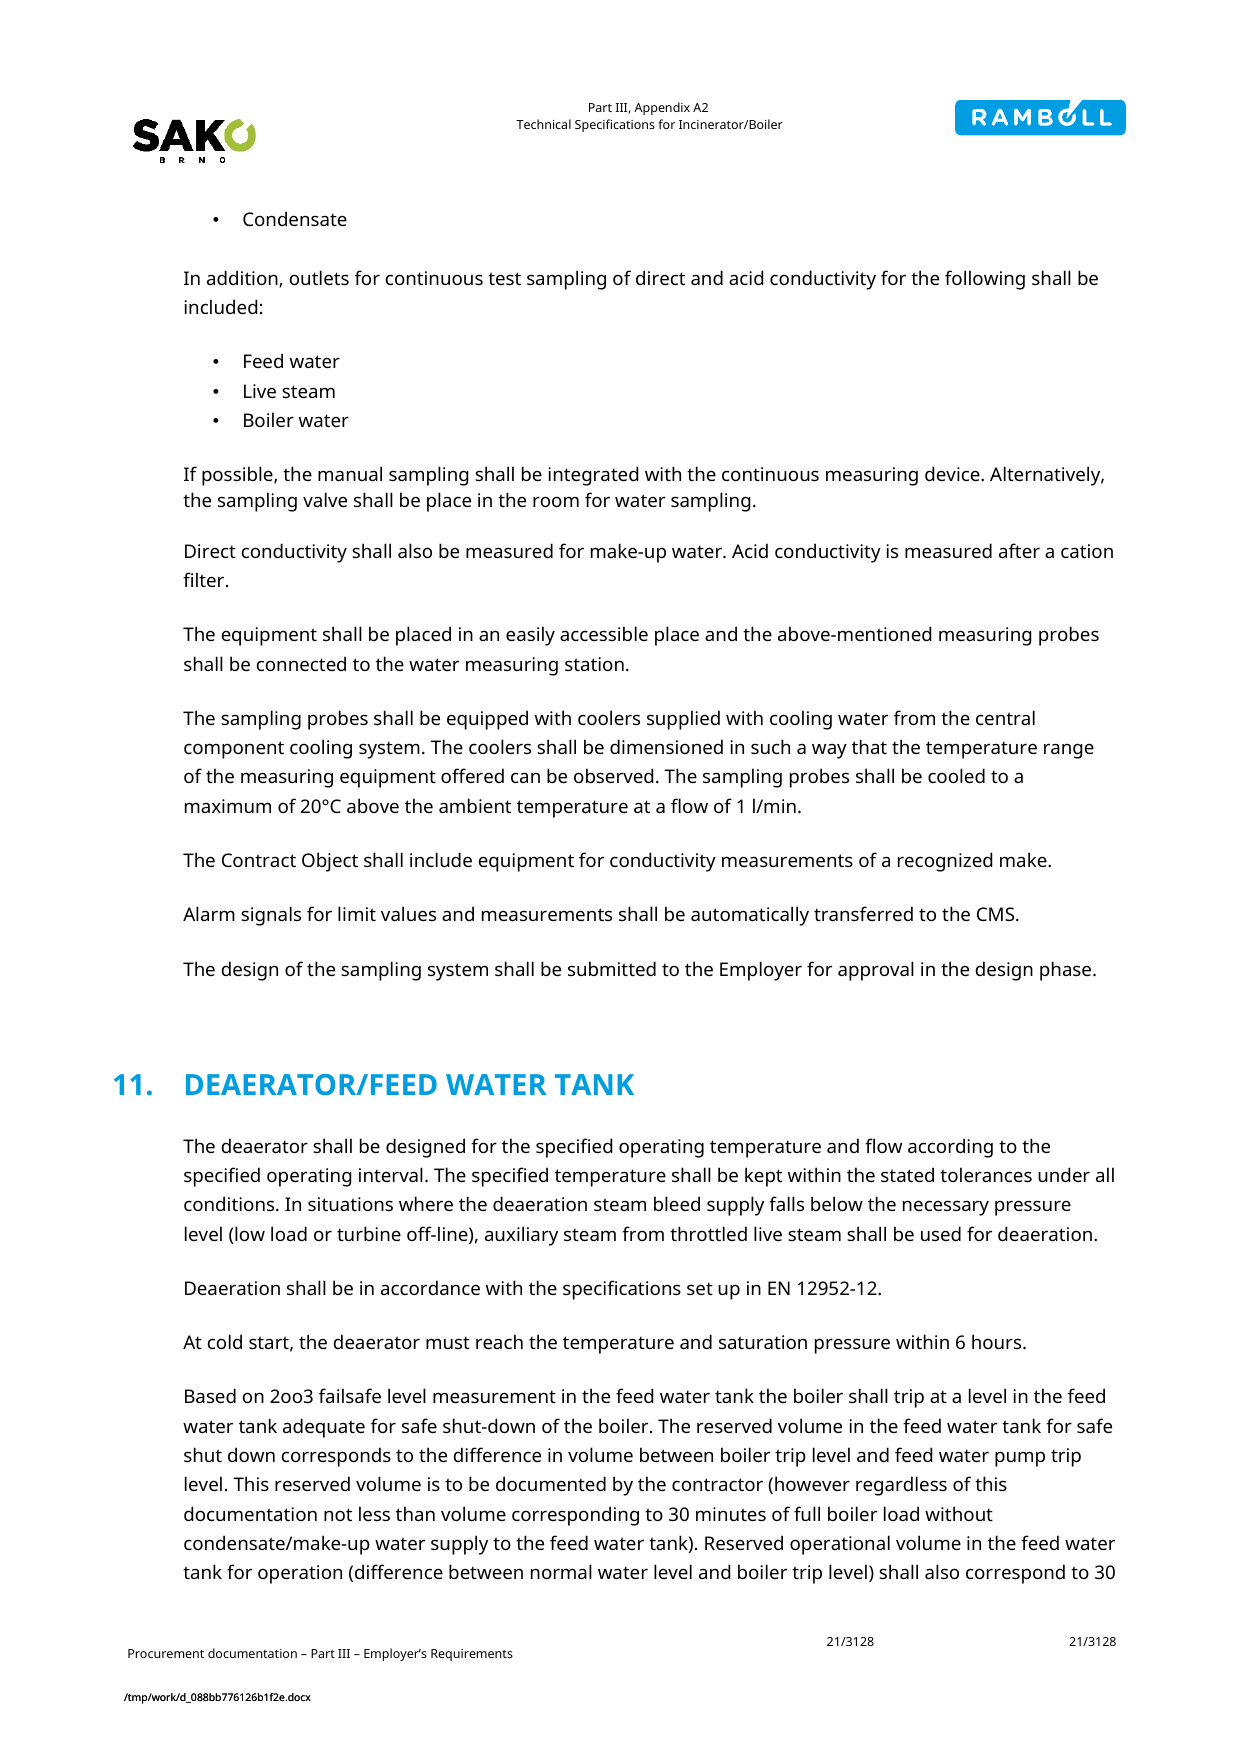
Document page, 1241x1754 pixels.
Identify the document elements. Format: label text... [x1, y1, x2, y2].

text Condensate [213, 207, 1116, 232]
list If possible, the manual sampling shall be integrated with the continuous measuring device. Alternatively, the sampling valve shall be place in the room for water sampling. [183, 462, 1116, 513]
text Boiler water [213, 407, 1116, 433]
picture [132, 119, 256, 163]
text The design of the sampling system shall be submitted to the Employer for approval in the design phase. [183, 956, 1116, 981]
text Deaeration shall be in accordance with the specifications set up in EN 12952-12. [183, 1275, 1116, 1301]
text The equipment shall be placed in an easily accessible place and the above-mentioned measuring probes shall be connected to the water measuring station. [183, 622, 1116, 676]
subtitle Deaerator/Feed Water Tank [153, 1064, 1116, 1104]
text Feed water [213, 349, 1116, 374]
text Alarm signals for limit values and measurements shall be automatically transferred to the CMS. [183, 902, 1116, 927]
text In addition, outlets for continuous test sampling of direct and acid conductivity for the following shall be included: [183, 265, 1116, 320]
text Live steam [213, 378, 1116, 403]
text Direct conductivity shall also be measured for make-up water. Acid conductivity is measured after a cation filter. [183, 538, 1116, 593]
text The sampling probes shall be equipped with coolers supplied with cooling water from the central component cooling system. The coolers shall be dimensioned in such a way that the temperature range of the measuring equipment offered can be observed. The sampling probes shall be cooled to a maximum of 20°C above the ambient temperature at a flow of 1 l/min. [183, 705, 1116, 818]
text The deaerator shall be designed for the specified operating temperature and flow according to the specified operating interval. The specified temperature shall be kept within the stated tolerances under all conditions. In situations where the deaeration steam bleed supply falls below the necessary pressure level (low load or turbine off-line), auxiliary steam from throttled live steam shall be used for deaeration. [183, 1133, 1116, 1247]
text The Contract Object shall include equipment for conductivity measurements of a recognized make. [183, 847, 1116, 873]
text At cold start, the deaerator must reach the temperature and saturation pressure within 6 hours. [183, 1329, 1116, 1355]
